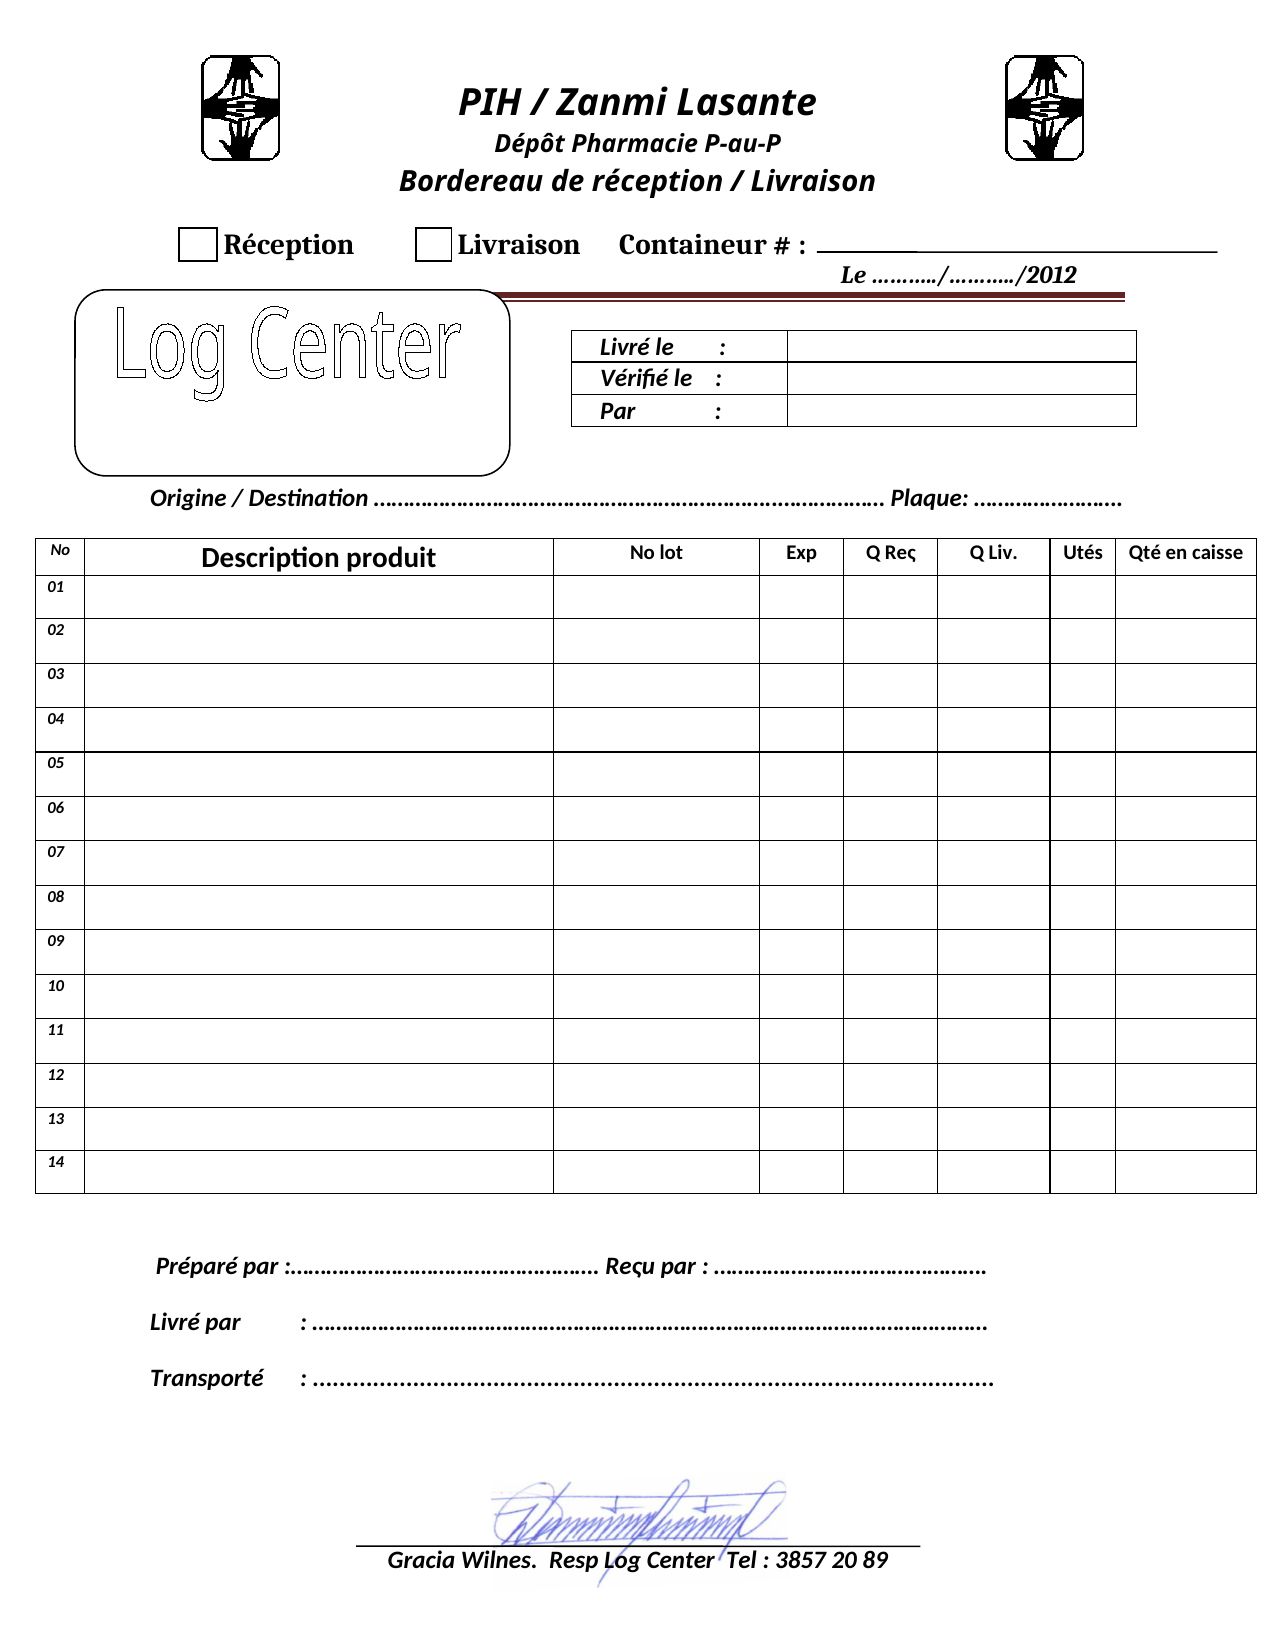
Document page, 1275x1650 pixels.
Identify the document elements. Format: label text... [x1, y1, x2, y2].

table_header Utés [1051, 539, 1115, 575]
table_cell [85, 1108, 553, 1150]
picture [491, 1472, 788, 1545]
table_cell [85, 886, 553, 929]
table_cell 13 [36, 1108, 84, 1150]
table_cell [554, 708, 759, 751]
table_cell Vérifié le : [572, 363, 787, 394]
table_cell [1116, 664, 1256, 707]
table_cell 14 [36, 1151, 84, 1193]
table_cell [760, 576, 843, 618]
table_cell [844, 576, 937, 618]
table_cell [844, 1108, 937, 1150]
table_cell [1051, 1108, 1115, 1150]
table_cell [844, 753, 937, 796]
table_cell [554, 841, 759, 885]
table_cell [85, 619, 553, 662]
table_cell [760, 1019, 843, 1063]
table_cell [1051, 975, 1115, 1018]
table_header No lot [554, 539, 759, 575]
table_cell 02 [36, 619, 84, 662]
table_cell [554, 664, 759, 707]
table_header Livré le : [572, 331, 787, 361]
table_cell [85, 576, 553, 618]
table_cell [1051, 1151, 1115, 1193]
table_cell [788, 395, 1136, 426]
table_cell [85, 1019, 553, 1063]
table_cell [1116, 930, 1256, 974]
table_cell [938, 1064, 1049, 1107]
table_cell 01 [36, 576, 84, 618]
table_cell 11 [36, 1019, 84, 1063]
table_header Exp [760, 539, 843, 575]
table_cell [844, 975, 937, 1018]
table_cell [1116, 753, 1256, 796]
table_cell [1116, 576, 1256, 618]
table_cell [85, 930, 553, 974]
text Préparé par :……………………………………………. Reςu par : ………………………………………. [150, 1250, 1125, 1281]
table_cell [760, 1151, 843, 1193]
table_cell [554, 886, 759, 929]
table_cell 07 [36, 841, 84, 885]
table_cell [938, 619, 1049, 662]
table_cell [554, 753, 759, 796]
table_header Q Liv. [938, 539, 1049, 575]
table_cell [844, 886, 937, 929]
table_cell [844, 1151, 937, 1193]
table_cell [844, 1019, 937, 1063]
table_cell [1116, 975, 1256, 1018]
table_cell [1051, 930, 1115, 974]
table_header No [36, 539, 84, 575]
table_cell [938, 1108, 1049, 1150]
table_cell [760, 619, 843, 662]
table_header Q Reς [844, 539, 937, 575]
table_cell [1051, 797, 1115, 840]
table_header [788, 331, 1136, 361]
text Transporté : ...................................................................................................... [150, 1362, 1125, 1392]
table_cell 04 [36, 708, 84, 751]
table_cell [85, 1064, 553, 1107]
table_cell [1051, 886, 1115, 929]
table_cell [760, 1064, 843, 1107]
table_cell [85, 841, 553, 885]
table_cell 03 [36, 664, 84, 707]
table_cell [1051, 753, 1115, 796]
table_cell [844, 1064, 937, 1107]
table_cell [85, 753, 553, 796]
table_cell [760, 841, 843, 885]
table_cell [760, 753, 843, 796]
table_cell [760, 886, 843, 929]
table_cell [85, 664, 553, 707]
table_cell [1116, 1019, 1256, 1063]
text Livré par : …………………………………………………………………………………………………… [150, 1306, 1125, 1337]
table_cell [554, 1151, 759, 1193]
table_cell [938, 1151, 1049, 1193]
table_cell [760, 1108, 843, 1150]
table_cell [1116, 708, 1256, 751]
table_cell [760, 797, 843, 840]
table_cell [938, 753, 1049, 796]
table_cell 09 [36, 930, 84, 974]
table_cell [938, 576, 1049, 618]
table_cell [844, 708, 937, 751]
table_cell [554, 1108, 759, 1150]
table_cell [85, 797, 553, 840]
table_cell 10 [36, 975, 84, 1018]
table_cell [760, 930, 843, 974]
table_cell [554, 1064, 759, 1107]
table_cell [1116, 886, 1256, 929]
table_cell [1051, 708, 1115, 751]
table_cell [1116, 841, 1256, 885]
table_cell [85, 708, 553, 751]
table_cell [938, 886, 1049, 929]
table_cell [844, 841, 937, 885]
table_cell 06 [36, 797, 84, 840]
table_cell [760, 708, 843, 751]
table_cell [938, 975, 1049, 1018]
table_cell [1051, 1019, 1115, 1063]
table_cell [938, 708, 1049, 751]
table_cell [938, 1019, 1049, 1063]
table_cell 05 [36, 753, 84, 796]
table_cell [554, 797, 759, 840]
table_cell [788, 363, 1136, 394]
picture [1003, 54, 1090, 162]
table_cell [1116, 1108, 1256, 1150]
table_cell [554, 975, 759, 1018]
table_cell [938, 930, 1049, 974]
table_cell [1116, 797, 1256, 840]
table_cell [844, 619, 937, 662]
table_cell [554, 619, 759, 662]
table_cell [85, 975, 553, 1018]
table_cell [554, 1019, 759, 1063]
table_cell [1051, 841, 1115, 885]
table_cell [554, 576, 759, 618]
table_cell [85, 1151, 553, 1193]
table_cell [1051, 576, 1115, 618]
table_cell [1051, 664, 1115, 707]
table_cell [1116, 619, 1256, 662]
table_cell 08 [36, 886, 84, 929]
table_cell [1116, 1064, 1256, 1107]
picture [493, 1547, 789, 1591]
table_cell [938, 664, 1049, 707]
table_cell [1116, 1151, 1256, 1193]
table_header Description produit [85, 539, 553, 575]
picture [199, 54, 286, 162]
table_cell [938, 841, 1049, 885]
text Origine / Destination …………………………………………………………..……………… Plaque: ……………………. [150, 482, 1125, 513]
table_header Qté en caisse [1116, 539, 1256, 575]
table_cell [844, 930, 937, 974]
table_cell Par : [572, 395, 787, 426]
table_cell [844, 664, 937, 707]
table_cell [760, 975, 843, 1018]
table_cell [554, 930, 759, 974]
table_cell [1051, 1064, 1115, 1107]
table_cell [760, 664, 843, 707]
table_cell 12 [36, 1064, 84, 1107]
table_cell [938, 797, 1049, 840]
table_cell [1051, 619, 1115, 662]
table_cell [844, 797, 937, 840]
